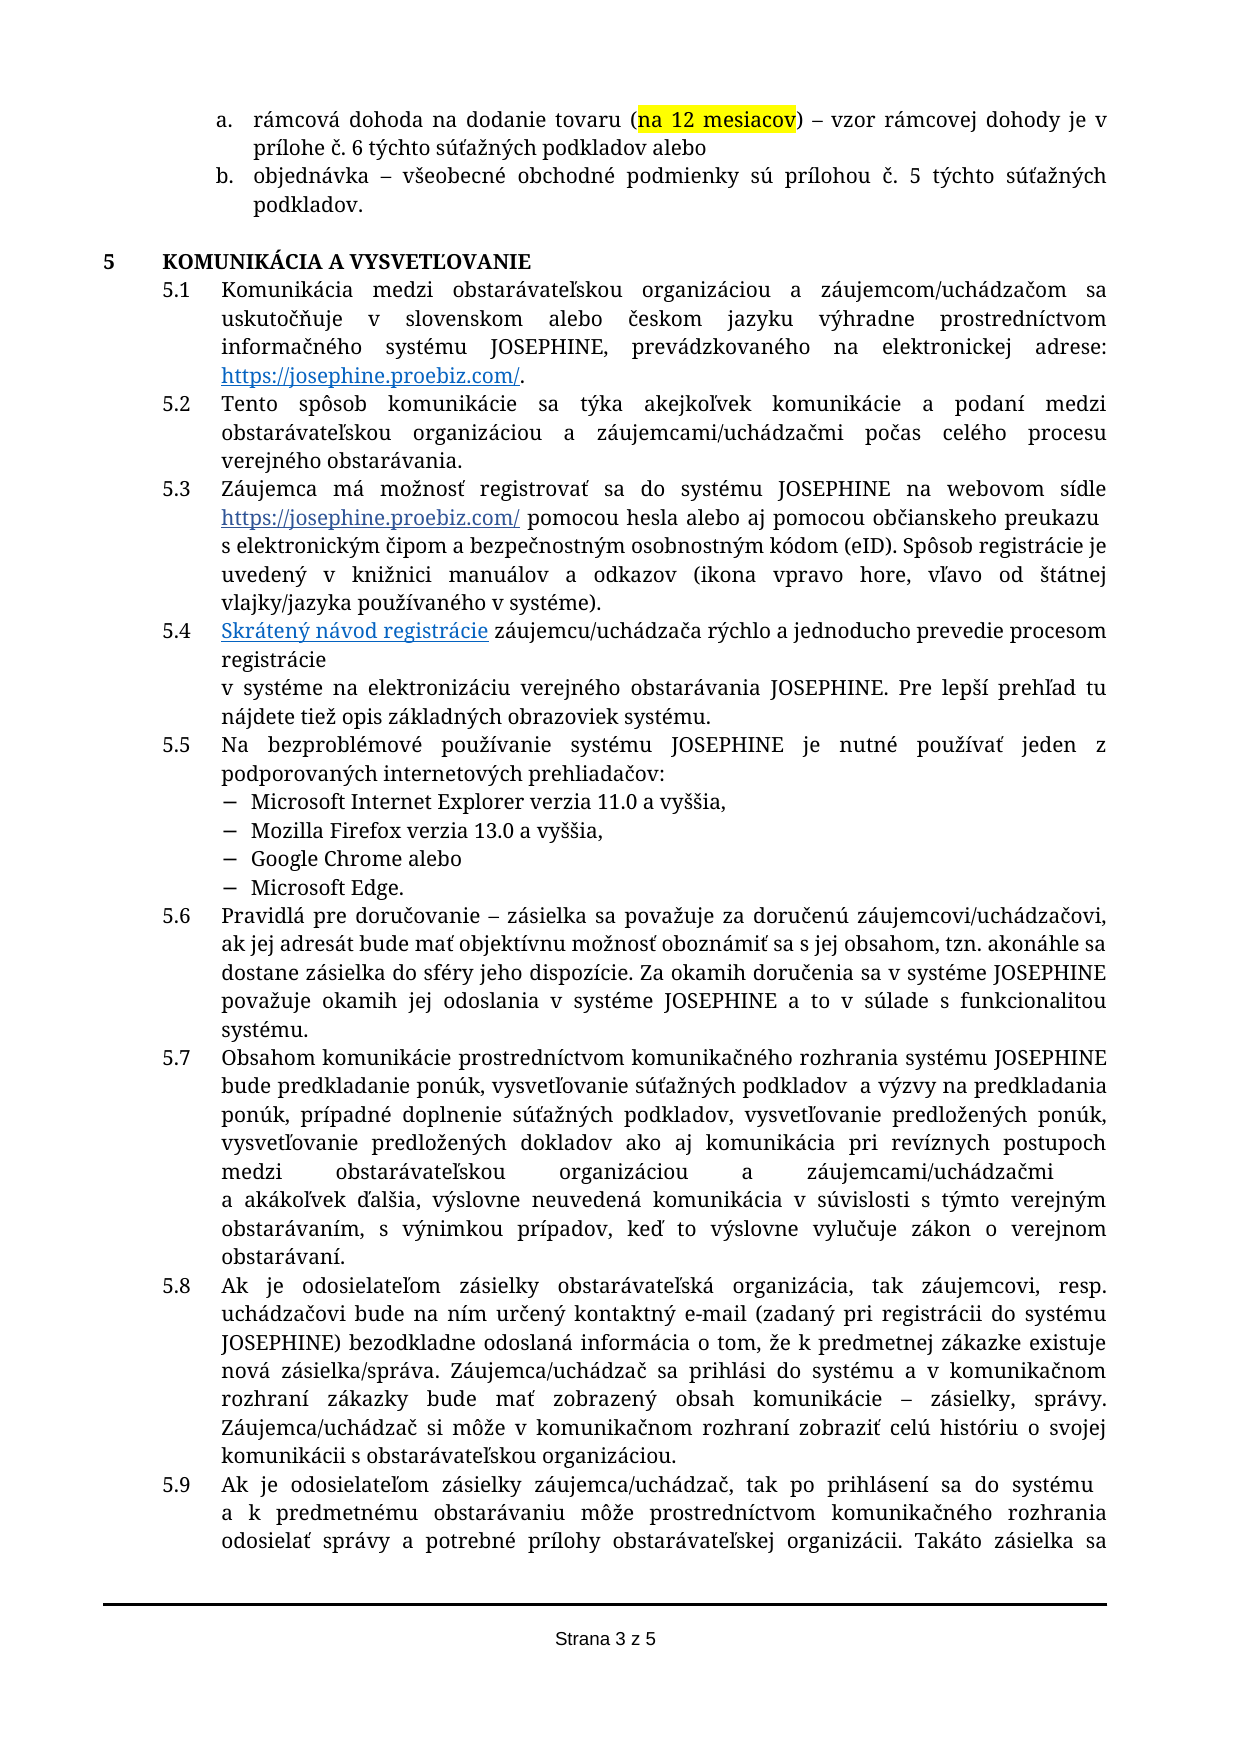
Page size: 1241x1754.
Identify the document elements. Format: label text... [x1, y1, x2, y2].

list Obsahom komunikácie prostredníctvom komunikačného rozhrania systému JOSEPHINE bude predkladanie ponúk, vysvetľovanie súťažných podkladov a výzvy na predkladania ponúk, prípadné doplnenie súťažných podkladov, vysvetľovanie predložených ponúk, vysvetľovanie predložených dokladov ako aj komunikácia pri revíznych postupoch medzi obstarávateľskou organizáciou a záujemcami/uchádzačmi a akákoľvek ďalšia, výslovne neuvedená komunikácia v súvislosti s týmto verejným obstarávaním, s výnimkou prípadov, keď to výslovne vylučuje zákon o verejnom obstarávaní. [162, 1043, 1107, 1271]
list Záujemca má možnosť registrovať sa do systému JOSEPHINE na webovom sídle https://josephine.proebiz.com/ pomocou hesla alebo aj pomocou občianskeho preukazu s elektronickým čipom a bezpečnostným osobnostným kódom (eID). Spôsob registrácie je uvedený v knižnici manuálov a odkazov (ikona vpravo hore, vľavo od štátnej vlajky/jazyka používaného v systéme). [162, 474, 1107, 617]
text − Microsoft Edge. [192, 873, 618, 901]
list Komunikácia a vysvetľovanie [103, 247, 1107, 275]
text − Mozilla Firefox verzia 13.0 a vyššia, [192, 816, 618, 844]
text − Google Chrome alebo [192, 844, 618, 873]
list Komunikácia medzi obstarávateľskou organizáciou a záujemcom/uchádzačom sa uskutočňuje v slovenskom alebo českom jazyku výhradne prostredníctvom informačného systému JOSEPHINE, prevádzkovaného na elektronickej adrese: https://josephine.proebiz.com/. [162, 275, 1107, 389]
list objednávka – všeobecné obchodné podmienky sú prílohou č. 5 týchto súťažných podkladov. [216, 162, 1107, 218]
list Na bezproblémové používanie systému JOSEPHINE je nutné používať jeden z podporovaných internetových prehliadačov: [162, 730, 1107, 787]
list rámcová dohoda na dodanie tovaru (na 12 mesiacov) – vzor rámcovej dohody je v prílohe č. 6 týchto súťažných podkladov alebo [216, 105, 1107, 162]
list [162, 1470, 1107, 1555]
list Ak je odosielateľom zásielky obstarávateľská organizácia, tak záujemcovi, resp. uchádzačovi bude na ním určený kontaktný e-mail (zadaný pri registrácii do systému JOSEPHINE) bezodkladne odoslaná informácia o tom, že k predmetnej zákazke existuje nová zásielka/správa. Záujemca/uchádzač sa prihlási do systému a v komunikačnom rozhraní zákazky bude mať zobrazený obsah komunikácie – zásielky, správy. Záujemca/uchádzač si môže v komunikačnom rozhraní zobraziť celú históriu o svojej komunikácii s obstarávateľskou organizáciou. [162, 1271, 1107, 1470]
text − Microsoft Internet Explorer verzia 11.0 a vyššia, [192, 787, 1107, 816]
list Skrátený návod registrácie záujemcu/uchádzača rýchlo a jednoducho prevedie procesom registrácie v systéme na elektronizáciu verejného obstarávania JOSEPHINE. Pre lepší prehľad tu nájdete tiež opis základných obrazoviek systému. [162, 617, 1107, 730]
list Tento spôsob komunikácie sa týka akejkoľvek komunikácie a podaní medzi obstarávateľskou organizáciou a záujemcami/uchádzačmi počas celého procesu verejného obstarávania. [162, 389, 1107, 474]
list Pravidlá pre doručovanie – zásielka sa považuje za doručenú záujemcovi/uchádzačovi, ak jej adresát bude mať objektívnu možnosť oboznámiť sa s jej obsahom, tzn. akonáhle sa dostane zásielka do sféry jeho dispozície. Za okamih doručenia sa v systéme JOSEPHINE považuje okamih jej odoslania v systéme JOSEPHINE a to v súlade s funkcionalitou systému. [162, 901, 1107, 1043]
